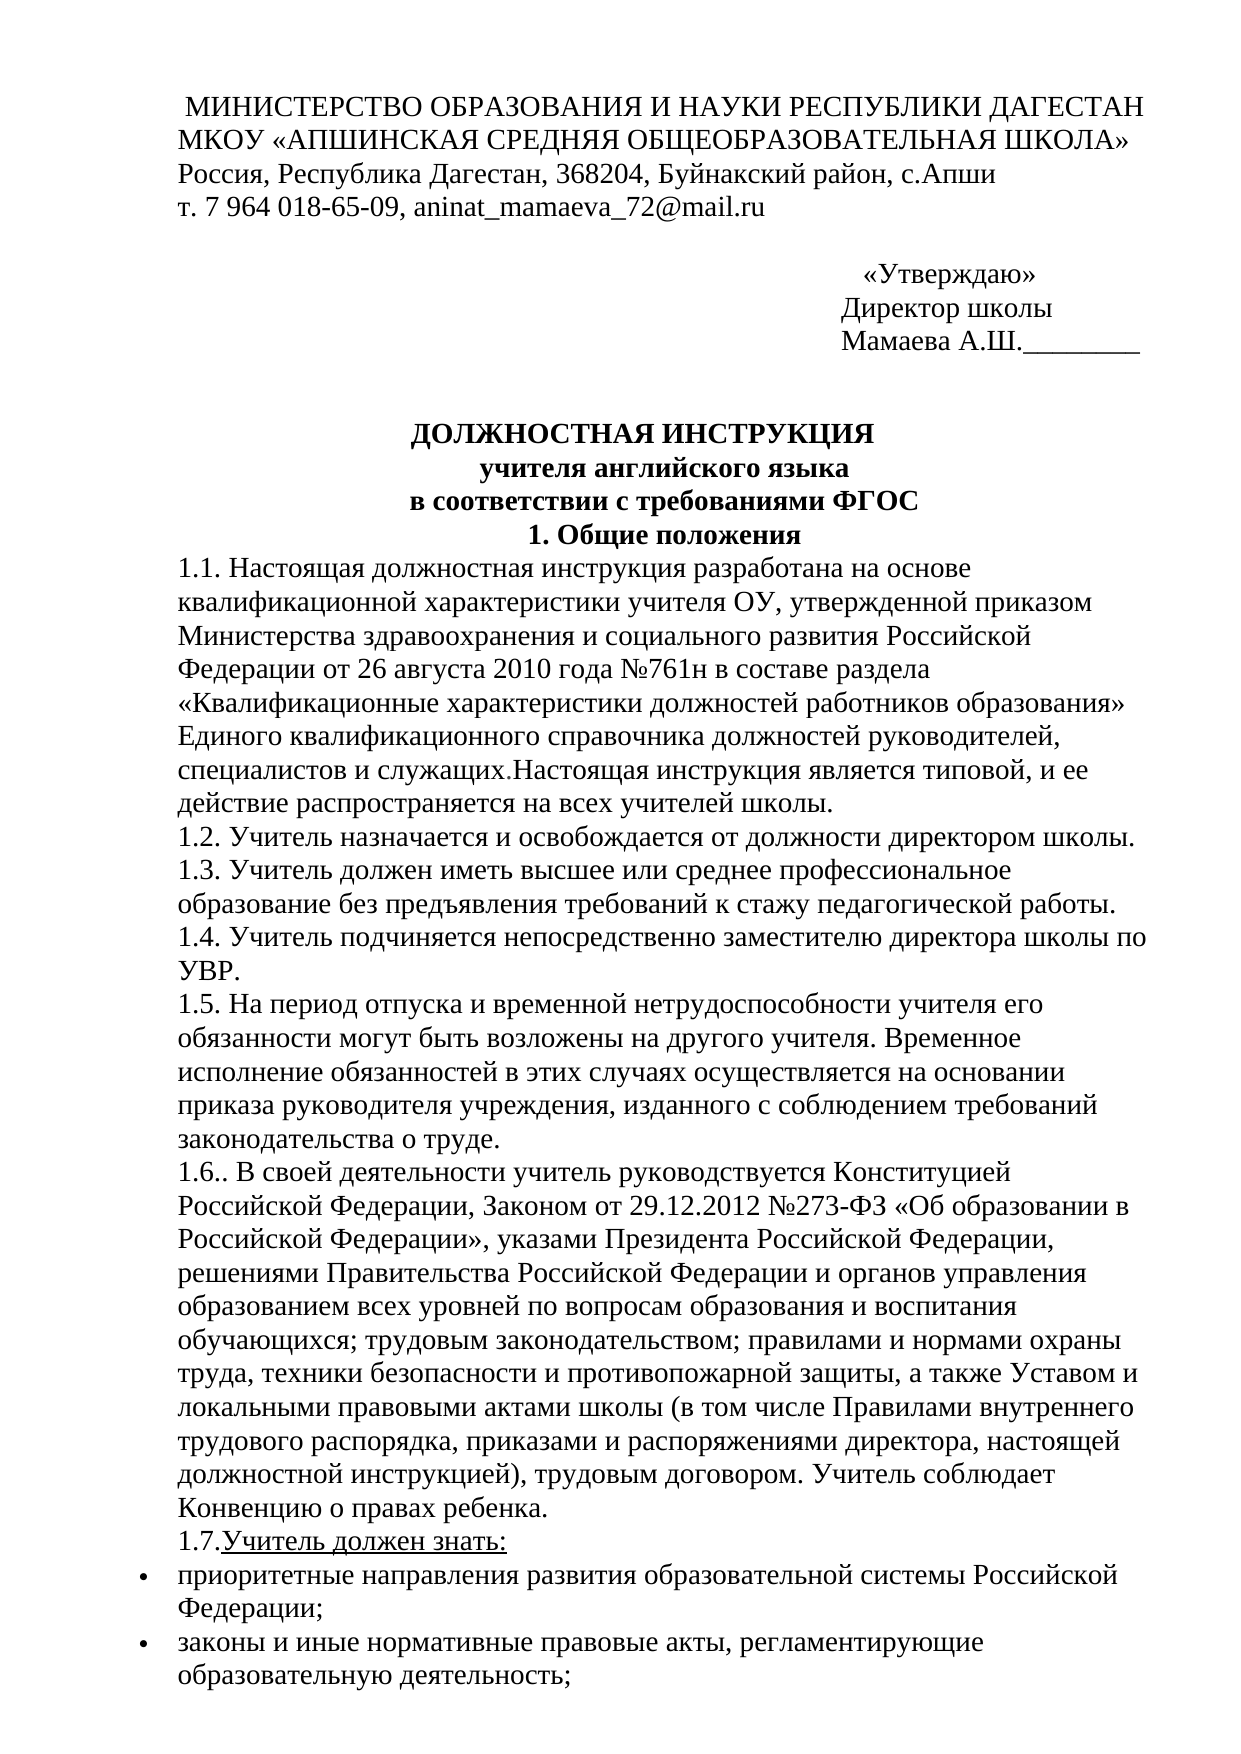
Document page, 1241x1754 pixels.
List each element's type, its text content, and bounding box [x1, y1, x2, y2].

text Россия, Республика Дагестан, 368204, Буйнакский район, с.Апши [177, 156, 1152, 189]
text Директор школы [177, 290, 1152, 323]
text 1.4. Учитель подчиняется непосредственно заместителю директора школы по УВР. [177, 919, 1152, 987]
text 1.7.Учитель должен знать: [177, 1523, 1152, 1557]
text МКОУ «АПШИНСКАЯ СРЕДНЯЯ ОБЩЕОБРАЗОВАТЕЛЬНАЯ ШКОЛА» [177, 122, 1152, 156]
text в соответствии с требованиями ФГОС [177, 483, 1152, 517]
list приоритетные направления развития образовательной системы Российской Федерации; [140, 1557, 1152, 1624]
text «Утверждаю» [177, 256, 1152, 290]
text 1. Общие положения [177, 517, 1152, 551]
text 1.2. Учитель назначается и освобождается от должности директором школы. [177, 819, 1152, 852]
text ДОЛЖНОСТНАЯ ИНСТРУКЦИЯ [177, 416, 1152, 450]
text 1.1. Настоящая должностная инструкция разработана на основе квалификационной характеристики учителя ОУ, утвержденной приказом Министерства здравоохранения и социального развития Российской Федерации от 26 августа 2010 года №761н в составе раздела «Квалификационные характеристики должностей работников образования» Единого квалификационного справочника должностей руководителей, специалистов и служащих.Настоящая инструкция является типовой, и ее действие распространяется на всех учителей школы. [177, 551, 1152, 819]
text МИНИСТЕРСТВО ОБРАЗОВАНИЯ И НАУКИ РЕСПУБЛИКИ ДАГЕСТАН [177, 89, 1152, 122]
list законы и иные нормативные правовые акты, регламентирующие образовательную деятельность; [140, 1624, 1152, 1691]
text т. 7 964 018-65-09, aninat_mamaeva_72@mail.ru [177, 189, 1152, 223]
text Мамаева А.Ш.________ [177, 323, 1152, 357]
text учителя английского языка [177, 450, 1152, 483]
text 1.3. Учитель должен иметь высшее или среднее профессиональное образование без предъявления требований к стажу педагогической работы. [177, 852, 1152, 919]
text 1.6.. В своей деятельности учитель руководствуется Конституцией Российской Федерации, Законом от 29.12.2012 №273-ФЗ «Об образовании в Российской Федерации», указами Президента Российской Федерации, решениями Правительства Российской Федерации и органов управления образованием всех уровней по вопросам образования и воспитания обучающихся; трудовым законодательством; правилами и нормами охраны труда, техники безопасности и противопожарной защиты, а также Уставом и локальными правовыми актами школы (в том числе Правилами внутреннего трудового распорядка, приказами и распоряжениями директора, настоящей должностной инструкцией), трудовым договором. Учитель соблюдает Конвенцию о правах ребенка. [177, 1154, 1152, 1523]
text 1.5. На период отпуска и временной нетрудоспособности учителя его обязанности могут быть возложены на другого учителя. Временное исполнение обязанностей в этих случаях осуществляется на основании приказа руководителя учреждения, изданного с соблюдением требований законодательства о труде. [177, 987, 1152, 1154]
